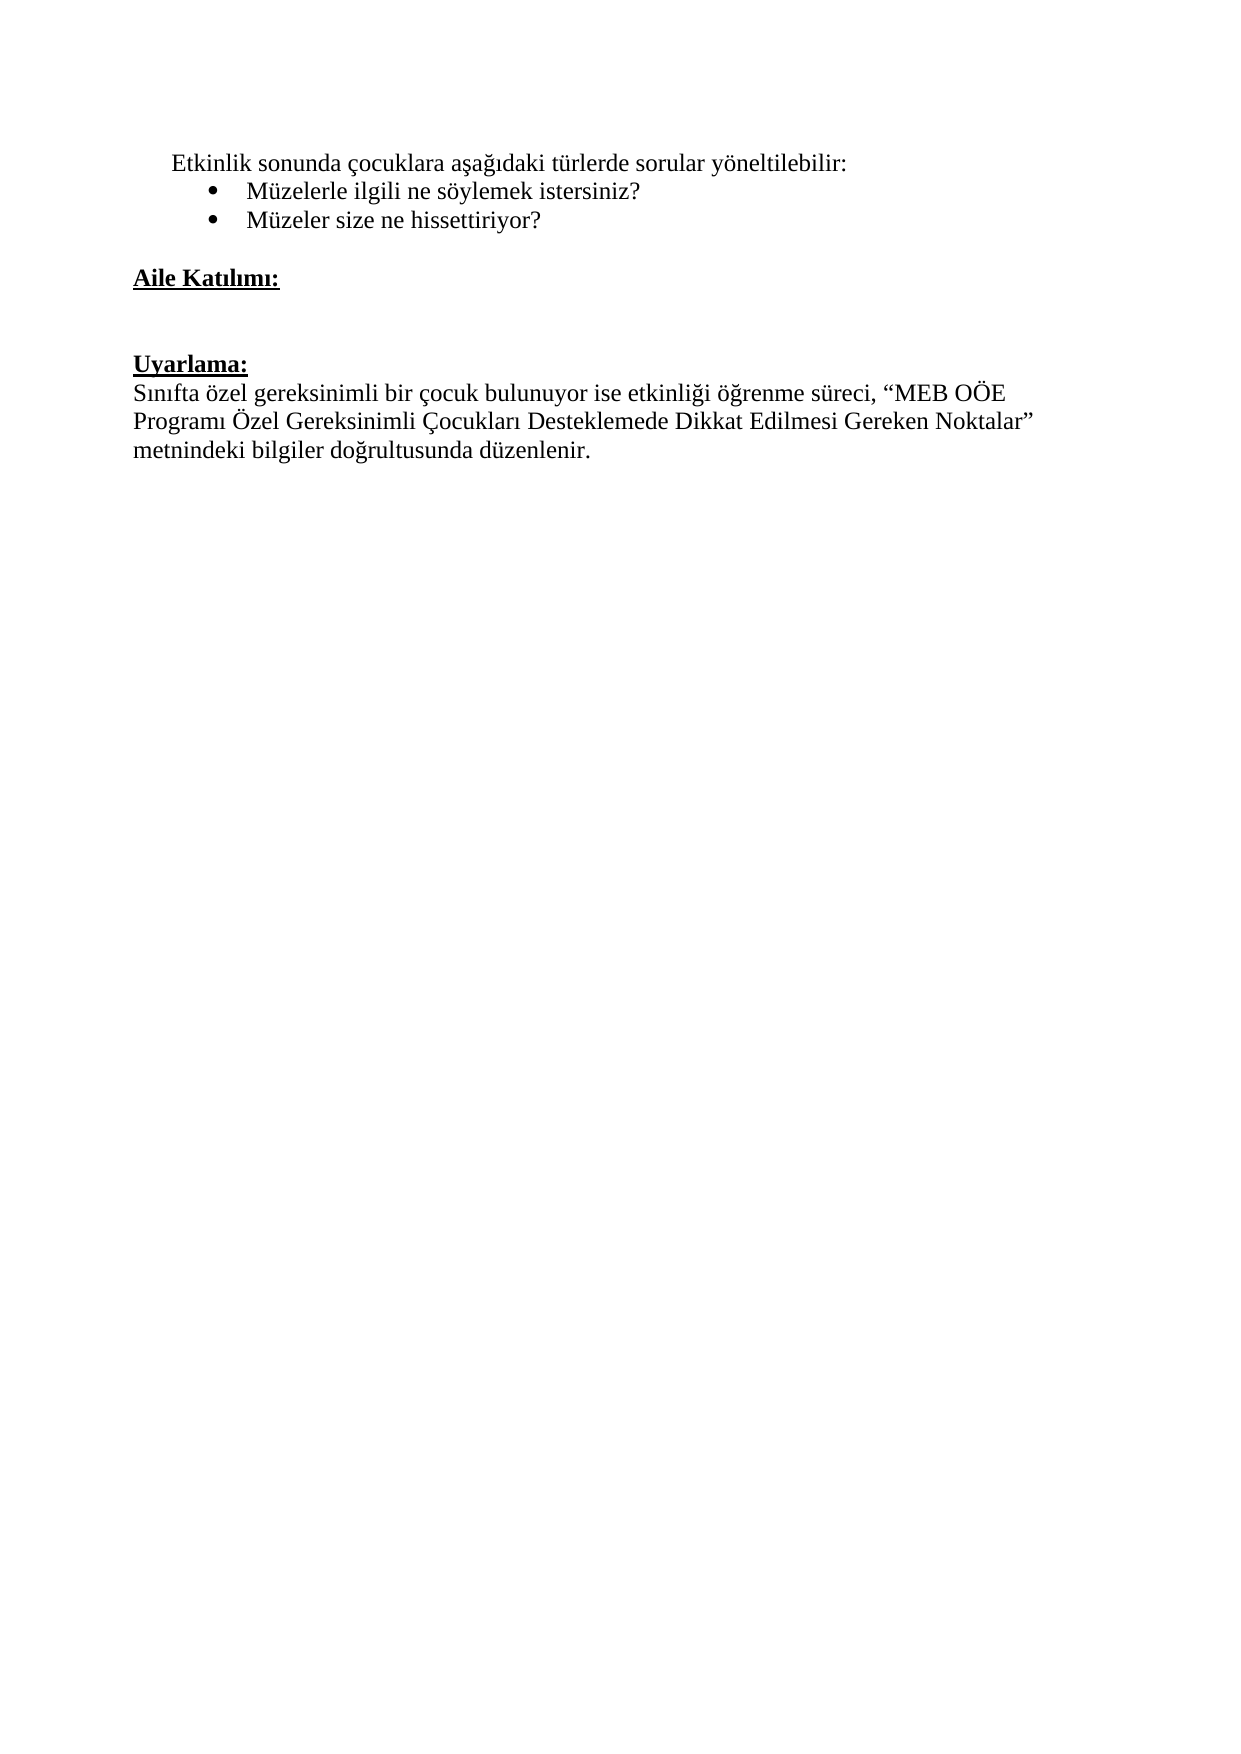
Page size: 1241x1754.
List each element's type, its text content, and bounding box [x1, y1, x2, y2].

list Müzelerle ilgili ne söylemek istersiniz? [209, 176, 1093, 205]
text Sınıfta özel gereksinimli bir çocuk bulunuyor ise etkinliği öğrenme süreci, “MEB OÖE Programı Özel Gereksinimli Çocukları Desteklemede Dikkat Edilmesi Gereken Noktalar” metnindeki bilgiler doğrultusunda düzenlenir. [133, 378, 1093, 464]
text Aile Katılımı: [133, 263, 1093, 291]
list Müzeler size ne hissettiriyor? [209, 205, 1093, 234]
text Uyarlama: [133, 349, 1093, 378]
text Etkinlik sonunda çocuklara aşağıdaki türlerde sorular yöneltilebilir: [171, 148, 1093, 176]
